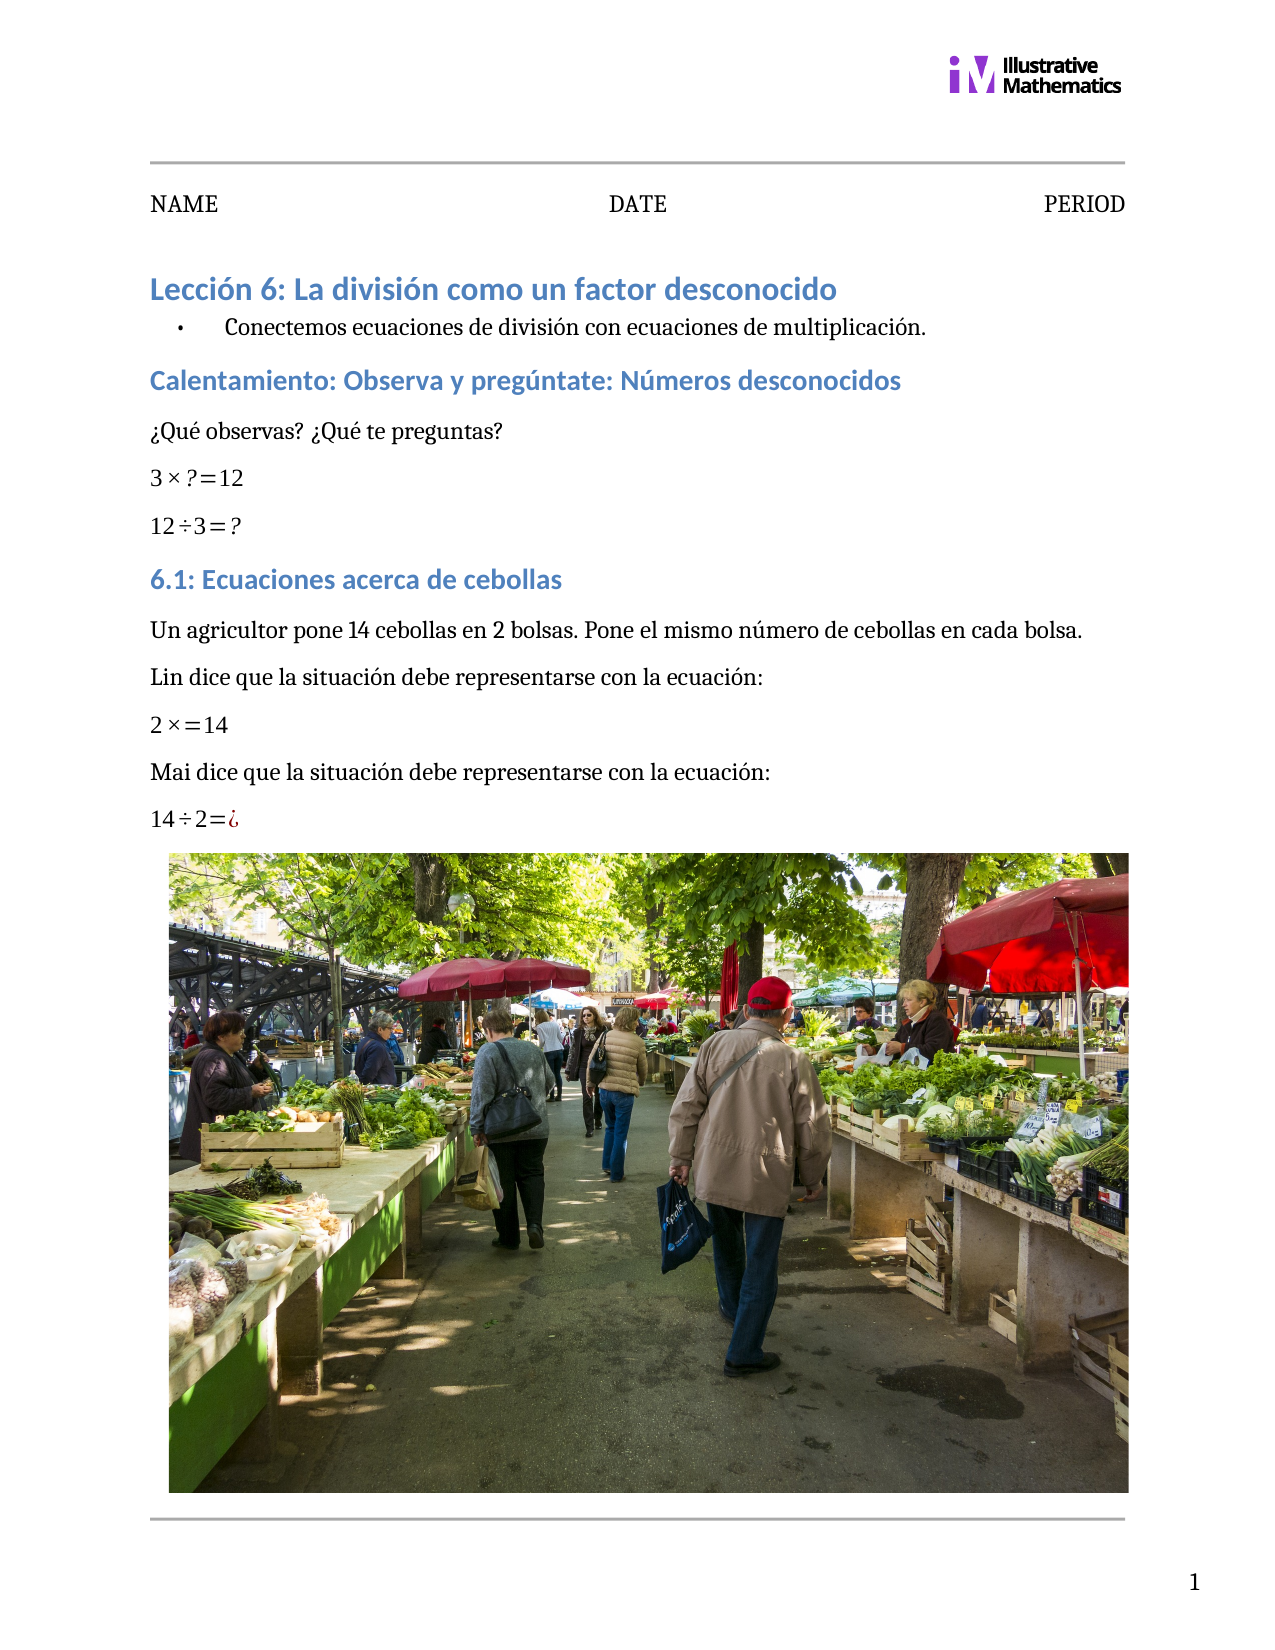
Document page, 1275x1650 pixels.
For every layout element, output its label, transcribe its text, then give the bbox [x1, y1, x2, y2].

text ¿Qué observas? ¿Qué te preguntas? [150, 417, 1125, 446]
text Mai dice que la situación debe representarse con la ecuación: [150, 758, 1125, 787]
subtitle 6.1: Ecuaciones acerca de cebollas [150, 561, 1125, 597]
subtitle Calentamiento: Observa y pregúntate: Números desconocidos [150, 362, 1125, 398]
list Conectemos ecuaciones de división con ecuaciones de multiplicación. [175, 313, 1125, 342]
picture [949, 55, 1121, 93]
picture [168, 853, 1129, 1493]
subtitle Lección 6: La división como un factor desconocido [150, 268, 1125, 309]
text Lin dice que la situación debe representarse con la ecuación: [150, 663, 1125, 692]
text Un agricultor pone 14 cebollas en 2 bolsas. Pone el mismo número de cebollas en cada bolsa. [150, 616, 1125, 644]
